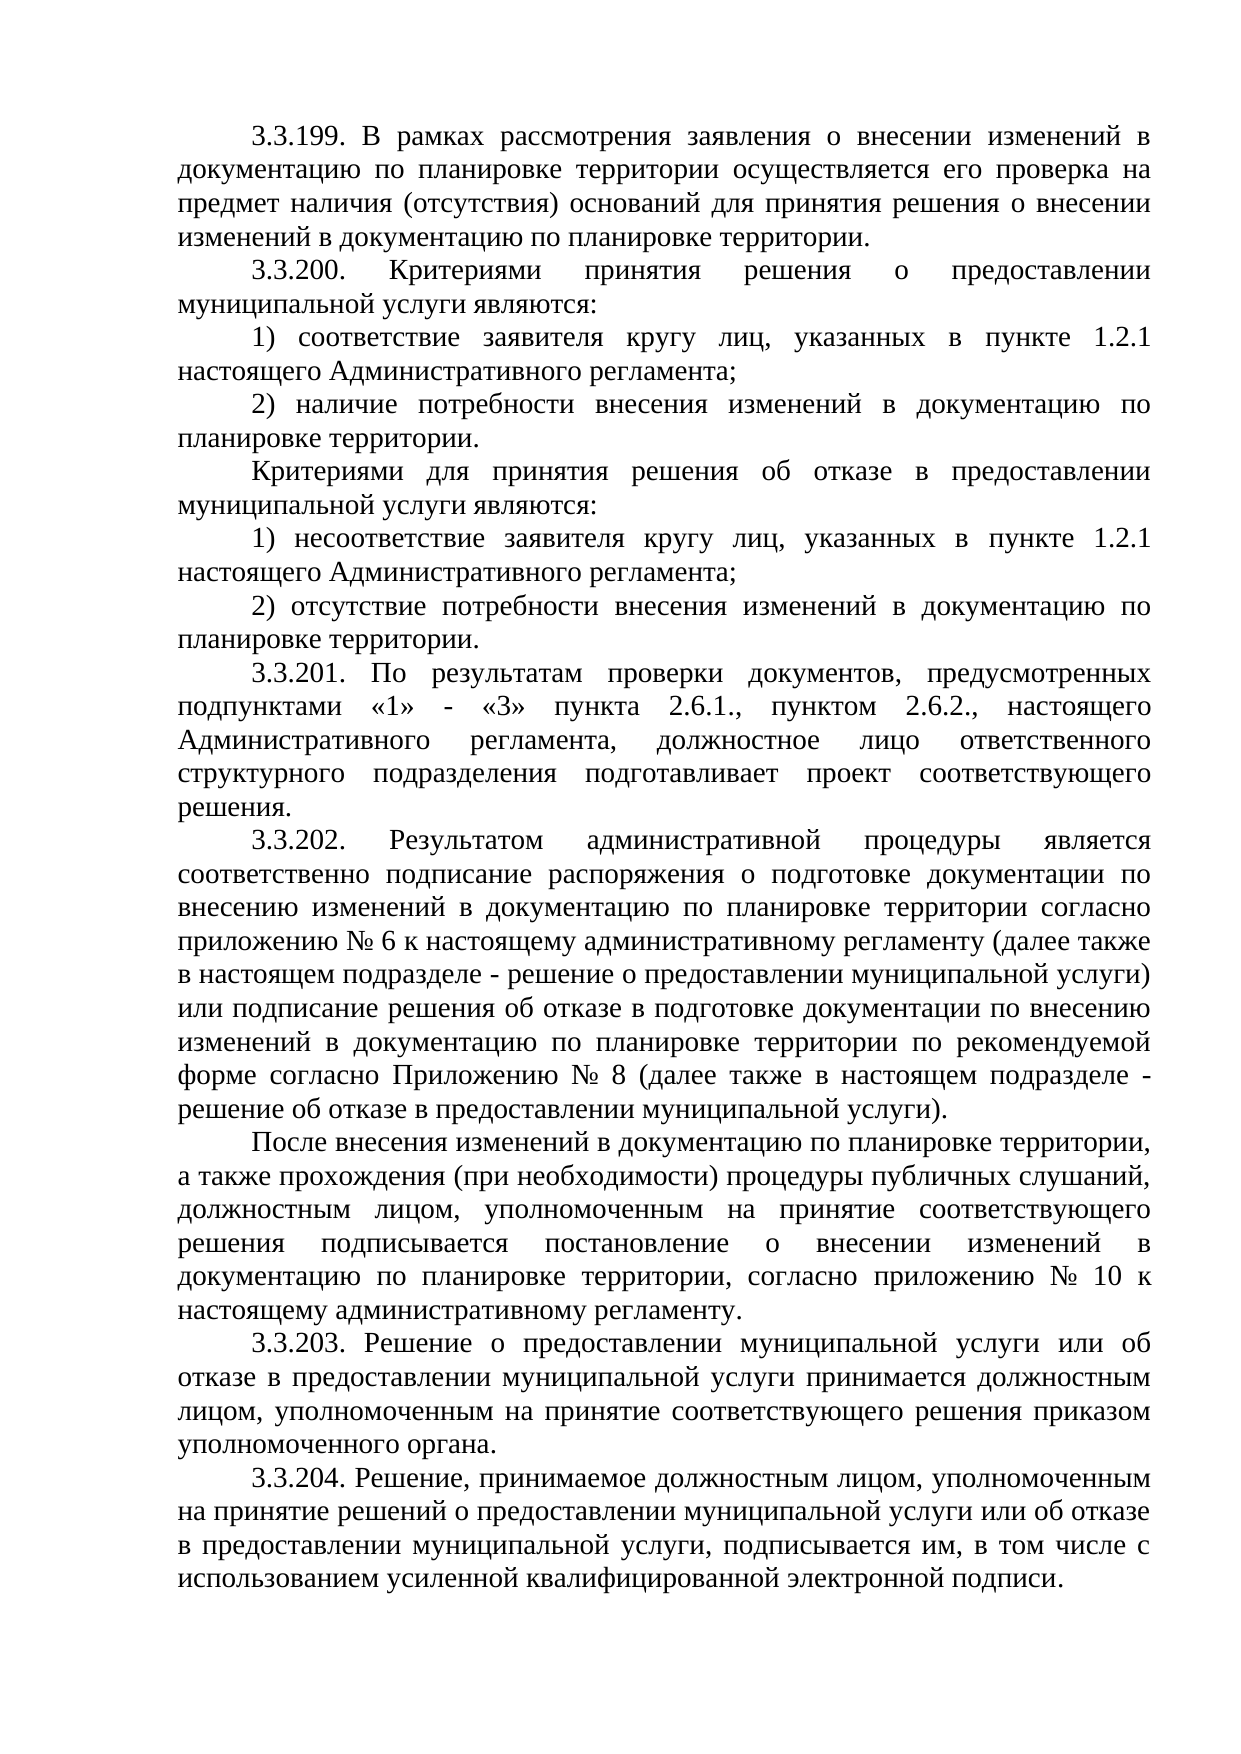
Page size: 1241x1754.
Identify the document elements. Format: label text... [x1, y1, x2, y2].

text 3.3.200. Критериями принятия решения о предоставлении муниципальной услуги являются: [177, 252, 1152, 319]
text 3.3.202. Результатом административной процедуры является соответственно подписание распоряжения о подготовке документации по внесению изменений в документацию по планировке территории согласно приложению № 6 к настоящему административному регламенту (далее также в настоящем подразделе - решение о предоставлении муниципальной услуги) или подписание решения об отказе в подготовке документации по внесению изменений в документацию по планировке территории по рекомендуемой форме согласно Приложению № 8 (далее также в настоящем подразделе - решение об отказе в предоставлении муниципальной услуги). [177, 822, 1152, 1124]
text 3.3.199. В рамках рассмотрения заявления о внесении изменений в документацию по планировке территории осуществляется его проверка на предмет наличия (отсутствия) оснований для принятия решения о внесении изменений в документацию по планировке территории. [177, 118, 1152, 252]
text 3.3.203. Решение о предоставлении муниципальной услуги или об отказе в предоставлении муниципальной услуги принимается должностным лицом, уполномоченным на принятие соответствующего решения приказом уполномоченного органа. [177, 1326, 1152, 1460]
text Критериями для принятия решения об отказе в предоставлении муниципальной услуги являются: [177, 453, 1152, 521]
text 1) несоответствие заявителя кругу лиц, указанных в пункте 1.2.1 настоящего Административного регламента; [177, 521, 1152, 588]
text 1) соответствие заявителя кругу лиц, указанных в пункте 1.2.1 настоящего Административного регламента; [177, 319, 1152, 386]
text 2) отсутствие потребности внесения изменений в документацию по планировке территории. [177, 588, 1152, 655]
text 3.3.204. Решение, принимаемое должностным лицом, уполномоченным на принятие решений о предоставлении муниципальной услуги или об отказе в предоставлении муниципальной услуги, подписывается им, в том числе с использованием усиленной квалифицированной электронной подписи. [177, 1460, 1152, 1594]
text 2) наличие потребности внесения изменений в документацию по планировке территории. [177, 386, 1152, 453]
text 3.3.201. По результатам проверки документов, предусмотренных подпунктами «1» - «3» пункта 2.6.1., пунктом 2.6.2., настоящего Административного регламента, должностное лицо ответственного структурного подразделения подготавливает проект соответствующего решения. [177, 655, 1152, 822]
text После внесения изменений в документацию по планировке территории, а также прохождения (при необходимости) процедуры публичных слушаний, должностным лицом, уполномоченным на принятие соответствующего решения подписывается постановление о внесении изменений в документацию по планировке территории, согласно приложению № 10 к настоящему административному регламенту. [177, 1124, 1152, 1326]
